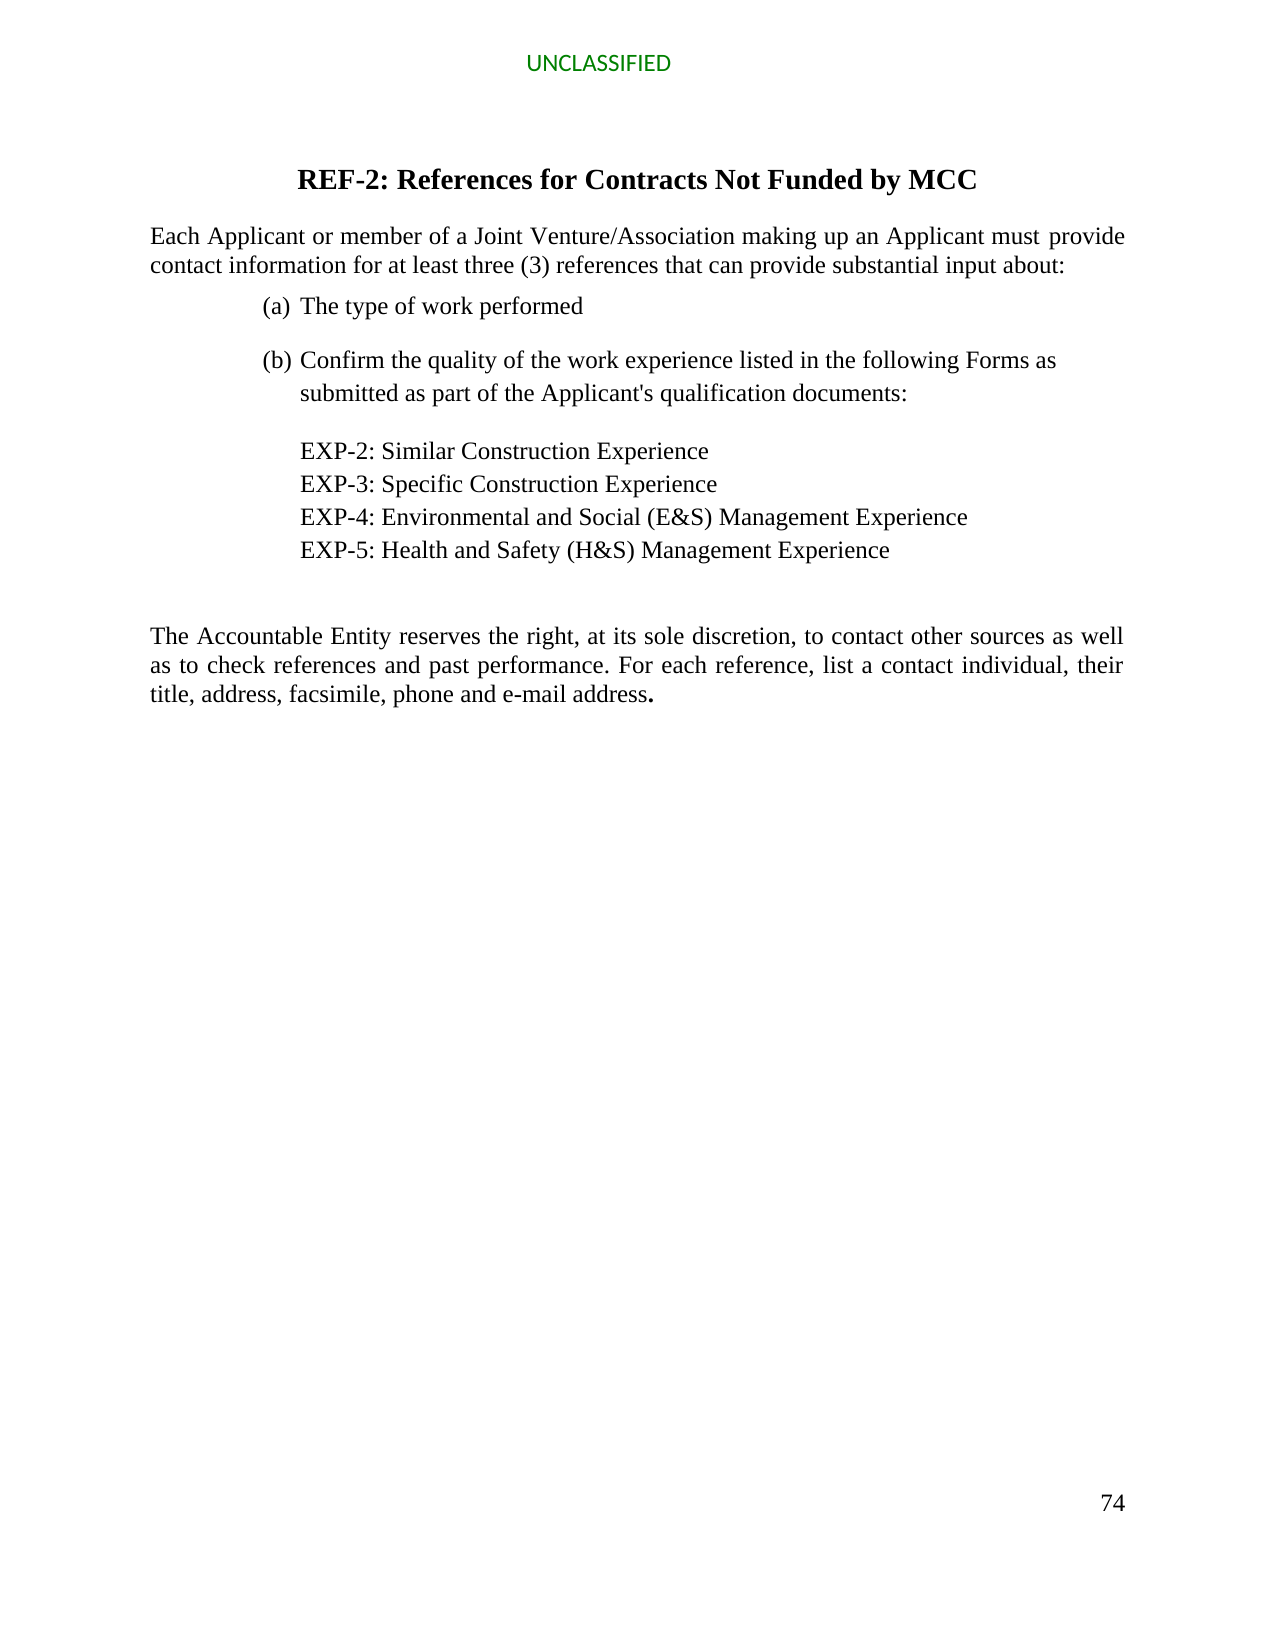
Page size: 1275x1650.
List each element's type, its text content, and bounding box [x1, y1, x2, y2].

list Confirm the quality of the work experience listed in the following Forms as submitted as part of the Applicant's qualification documents: [262, 345, 1125, 407]
text EXP-2: Similar Construction Experience [300, 436, 1125, 465]
subtitle REF-2: References for Contracts Not Funded by MCC [150, 162, 1125, 196]
text EXP-5: Health and Safety (H&S) Management Experience [300, 535, 1125, 563]
list The type of work performed [262, 291, 1125, 320]
text The Accountable Entity reserves the right, at its sole discretion, to contact other sources as well as to check references and past performance. For each reference, list a contact individual, their title, address, facsimile, phone and e-mail address. [150, 621, 1125, 708]
text Each Applicant or member of a Joint Venture/Association making up an Applicant must provide contact information for at least three (3) references that can provide substantial input about: [150, 221, 1125, 278]
text EXP-4: Environmental and Social (E&S) Management Experience [300, 502, 1125, 531]
text EXP-3: Specific Construction Experience [300, 469, 1125, 498]
